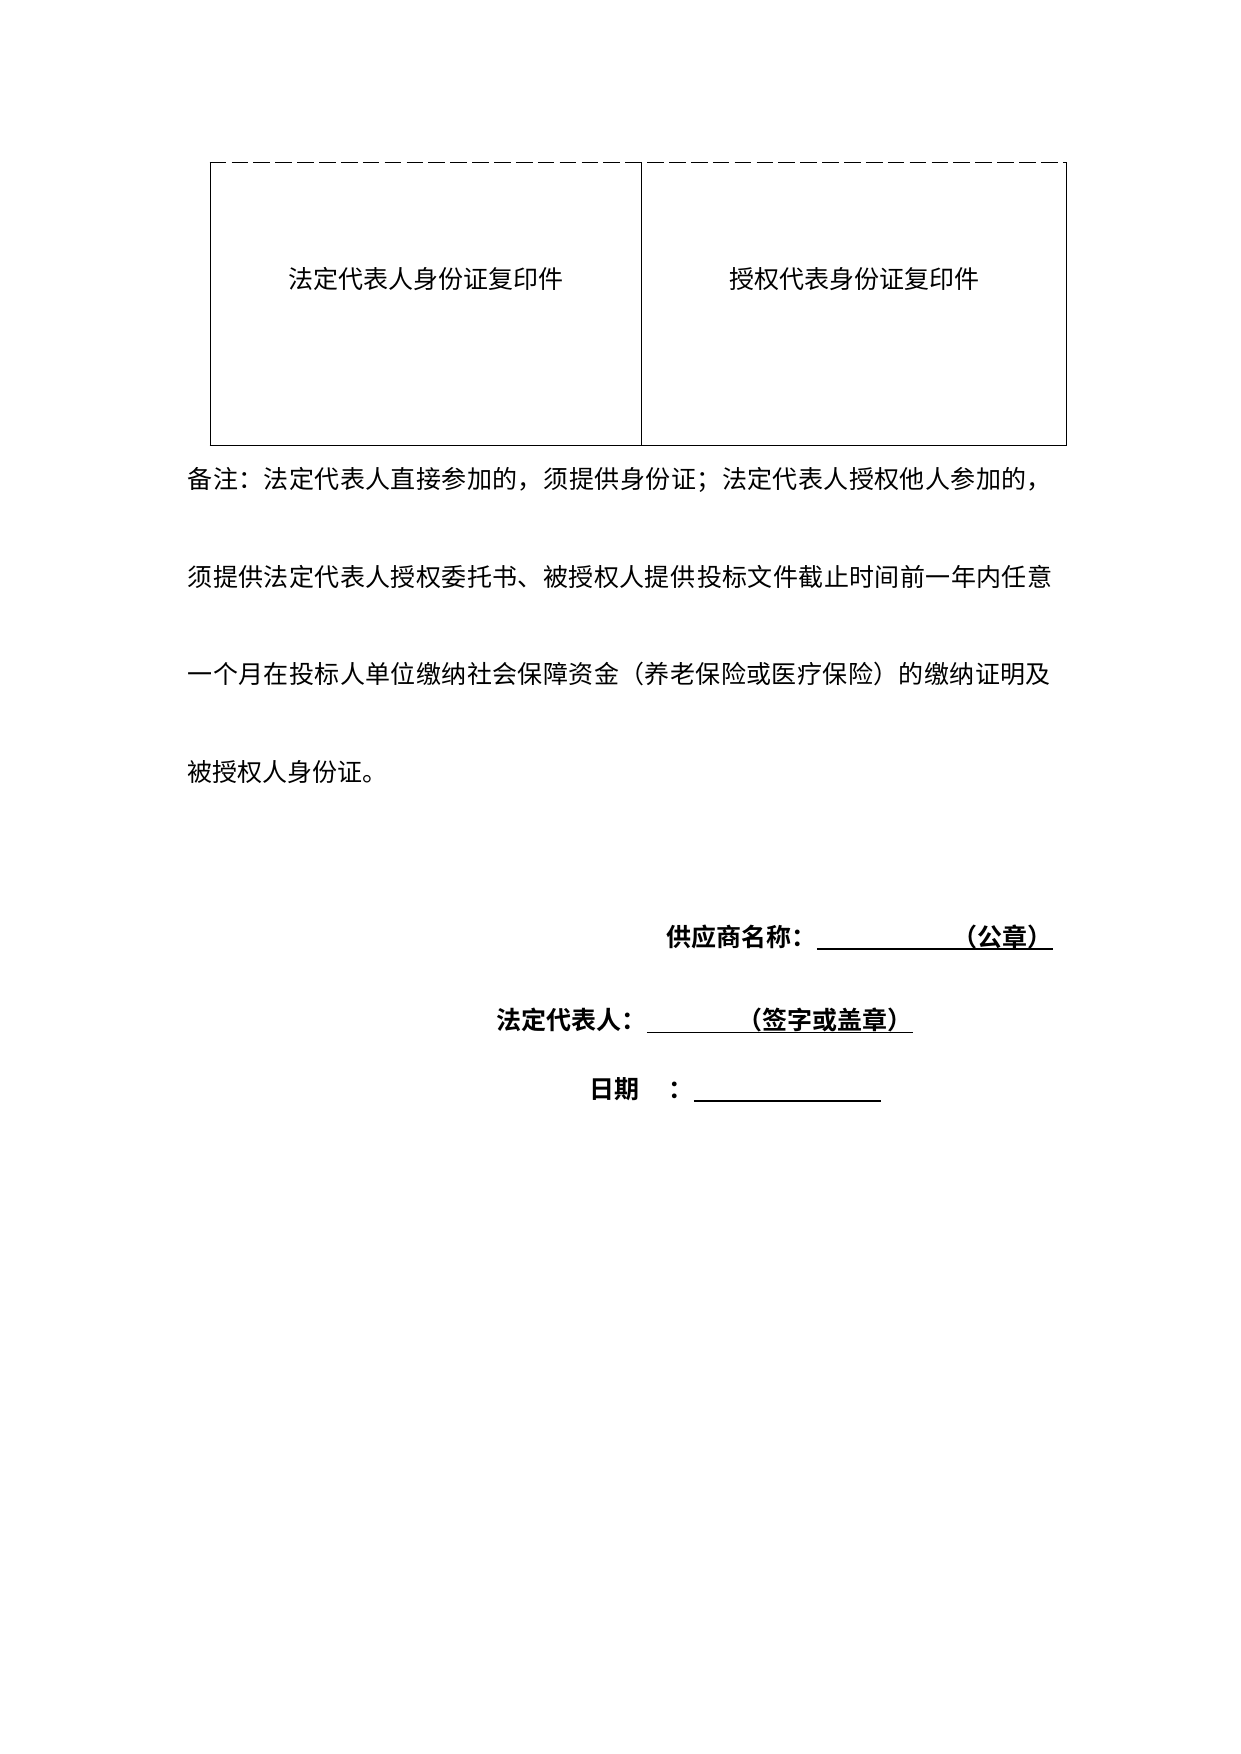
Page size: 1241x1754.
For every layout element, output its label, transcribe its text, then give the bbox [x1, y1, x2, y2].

text 法定代表人： （签字或盖章） [187, 986, 1053, 1051]
text 日期 ： [187, 1069, 1053, 1106]
text 供应商名称： （公章） [187, 903, 1053, 968]
table_cell 授权代表身份证复印件 [642, 162, 1066, 444]
text 备注：法定代表人直接参加的，须提供身份证；法定代表人授权他人参加的，须提供法定代表人授权委托书、被授权人提供投标文件截止时间前一年内任意一个月在投标人单位缴纳社会保障资金（养老保险或医疗保险）的缴纳证明及被授权人身份证。 [187, 446, 1053, 803]
table_cell 法定代表人身份证复印件 [211, 162, 641, 444]
